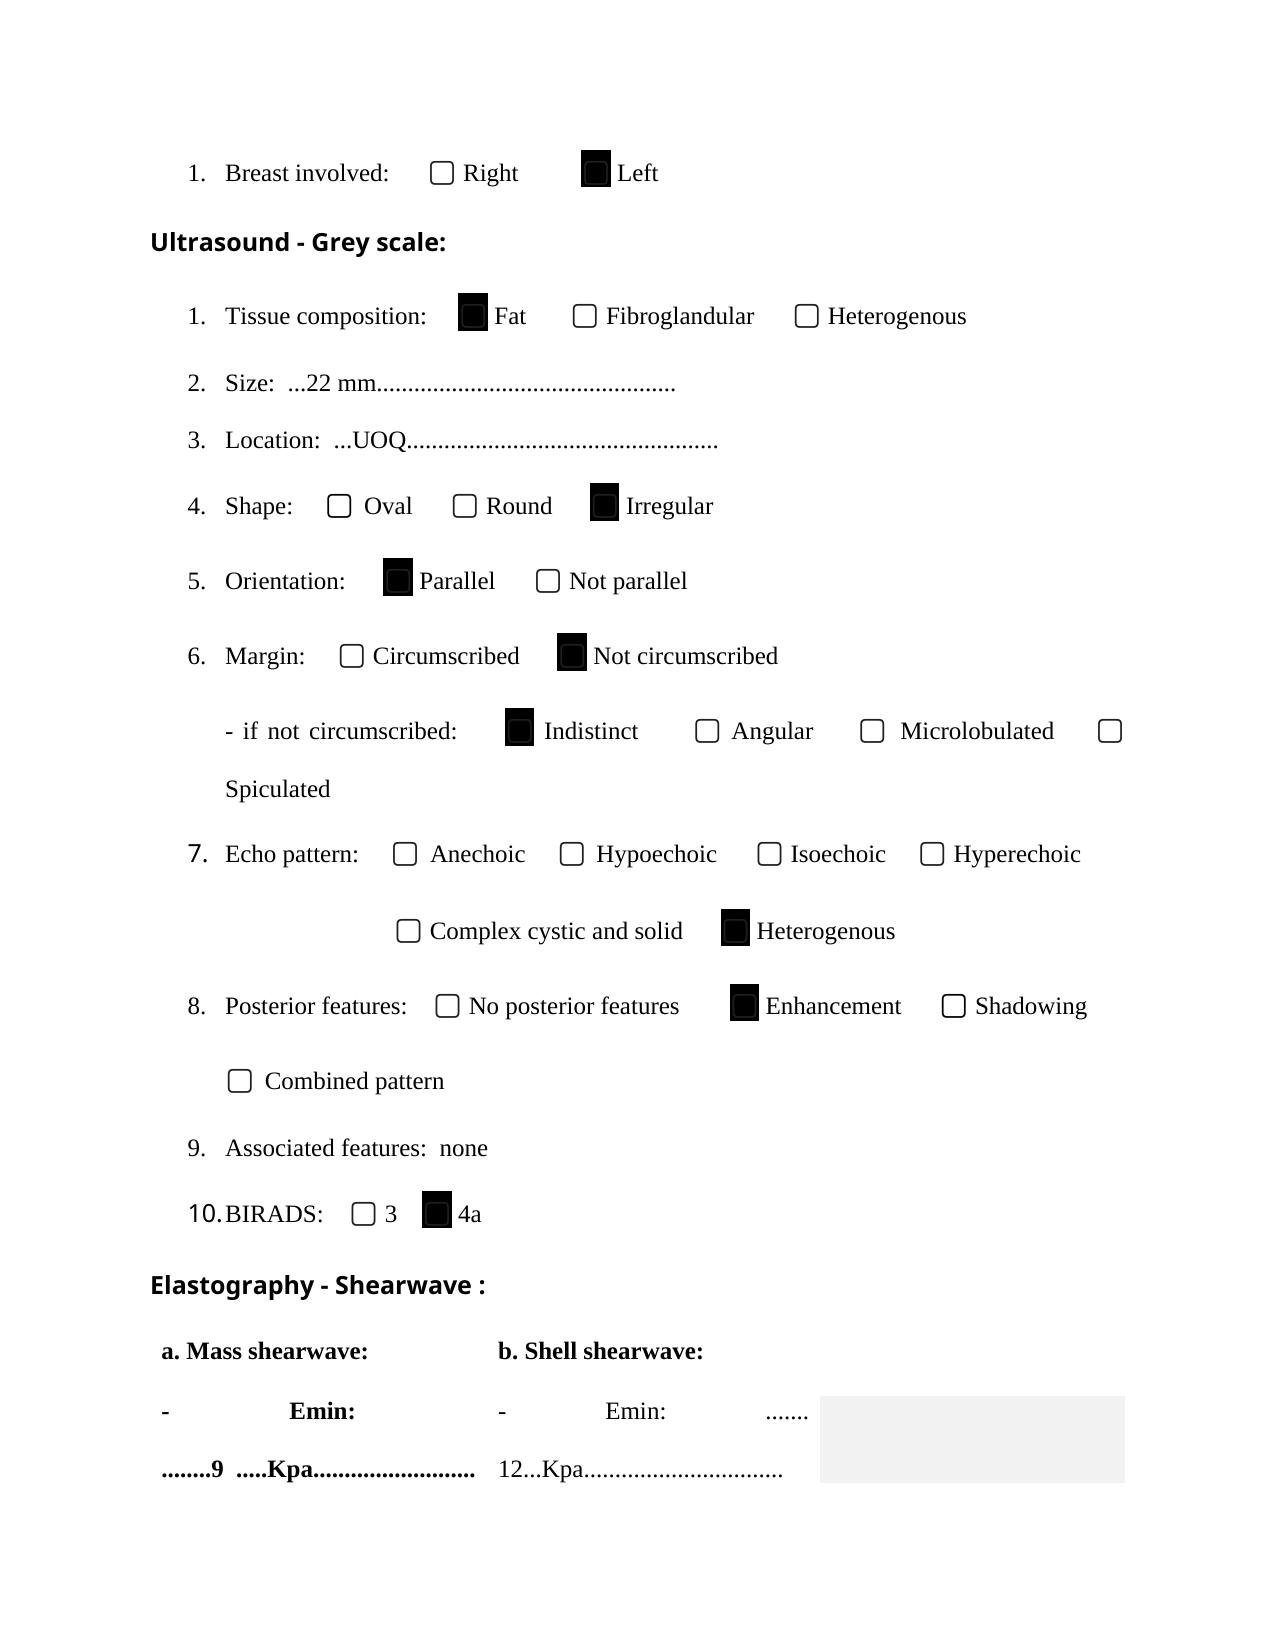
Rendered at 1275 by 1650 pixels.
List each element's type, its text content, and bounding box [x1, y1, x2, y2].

list Shape: ▢ Oval ▢ Round ▢ Irregular [364, 483, 450, 521]
list Orientation: ▢ Parallel ▢ Not parallel [187, 558, 383, 596]
list Margin: ▢ Circumscribed ▢ Not circumscribed [587, 633, 1125, 671]
list Breast involved: ▢ Right ▢ Left [187, 150, 427, 187]
text ▢ Complex cystic and solid ▢ Heterogenous [225, 908, 1125, 946]
table_cell [820, 1396, 1125, 1483]
text Elastography - Shearwave : [150, 1268, 1125, 1302]
list Tissue composition: ▢ Fat ▢ Fibroglandular ▢ Heterogenous [599, 293, 792, 331]
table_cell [150, 1396, 487, 1483]
list Size: ...22 mm................................................ [187, 368, 1125, 397]
list Associated features: none [187, 1133, 1125, 1162]
list Echo pattern: ▢ Anechoic ▢ Hypoechoic ▢ Isoechoic ▢ Hyperechoic [187, 832, 1125, 870]
text ▢ Combined pattern [225, 1058, 1125, 1096]
text Ultrasound - Grey scale: [150, 225, 1125, 259]
table_header a. Mass shearwave: [150, 1336, 487, 1396]
list Breast involved: ▢ Right ▢ Left [457, 150, 581, 187]
list BIRADS: ▢ 3 ▢ 4a [187, 1191, 1125, 1229]
list Margin: ▢ Circumscribed ▢ Not circumscribed [366, 633, 557, 671]
list Shape: ▢ Oval ▢ Round ▢ Irregular [187, 483, 324, 521]
list Posterior features: ▢ No posterior features ▢ Enhancement ▢ Shadowing [187, 983, 1125, 1021]
list Tissue composition: ▢ Fat ▢ Fibroglandular ▢ Heterogenous [821, 293, 1125, 331]
table_header b. Shell shearwave: [487, 1336, 820, 1396]
list Margin: ▢ Circumscribed ▢ Not circumscribed [187, 633, 337, 671]
list Orientation: ▢ Parallel ▢ Not parallel [413, 558, 533, 596]
list Orientation: ▢ Parallel ▢ Not parallel [563, 558, 1125, 596]
list Location: ...UOQ.................................................. [187, 426, 1125, 454]
text - if not circumscribed: ▢ Indistinct ▢ Angular ▢ Microlobulated ▢ Spiculated [225, 708, 1125, 803]
list Shape: ▢ Oval ▢ Round ▢ Irregular [619, 483, 1125, 521]
list Breast involved: ▢ Right ▢ Left [611, 150, 1125, 187]
list Shape: ▢ Oval ▢ Round ▢ Irregular [479, 483, 590, 521]
list Tissue composition: ▢ Fat ▢ Fibroglandular ▢ Heterogenous [187, 293, 458, 331]
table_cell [487, 1396, 820, 1483]
